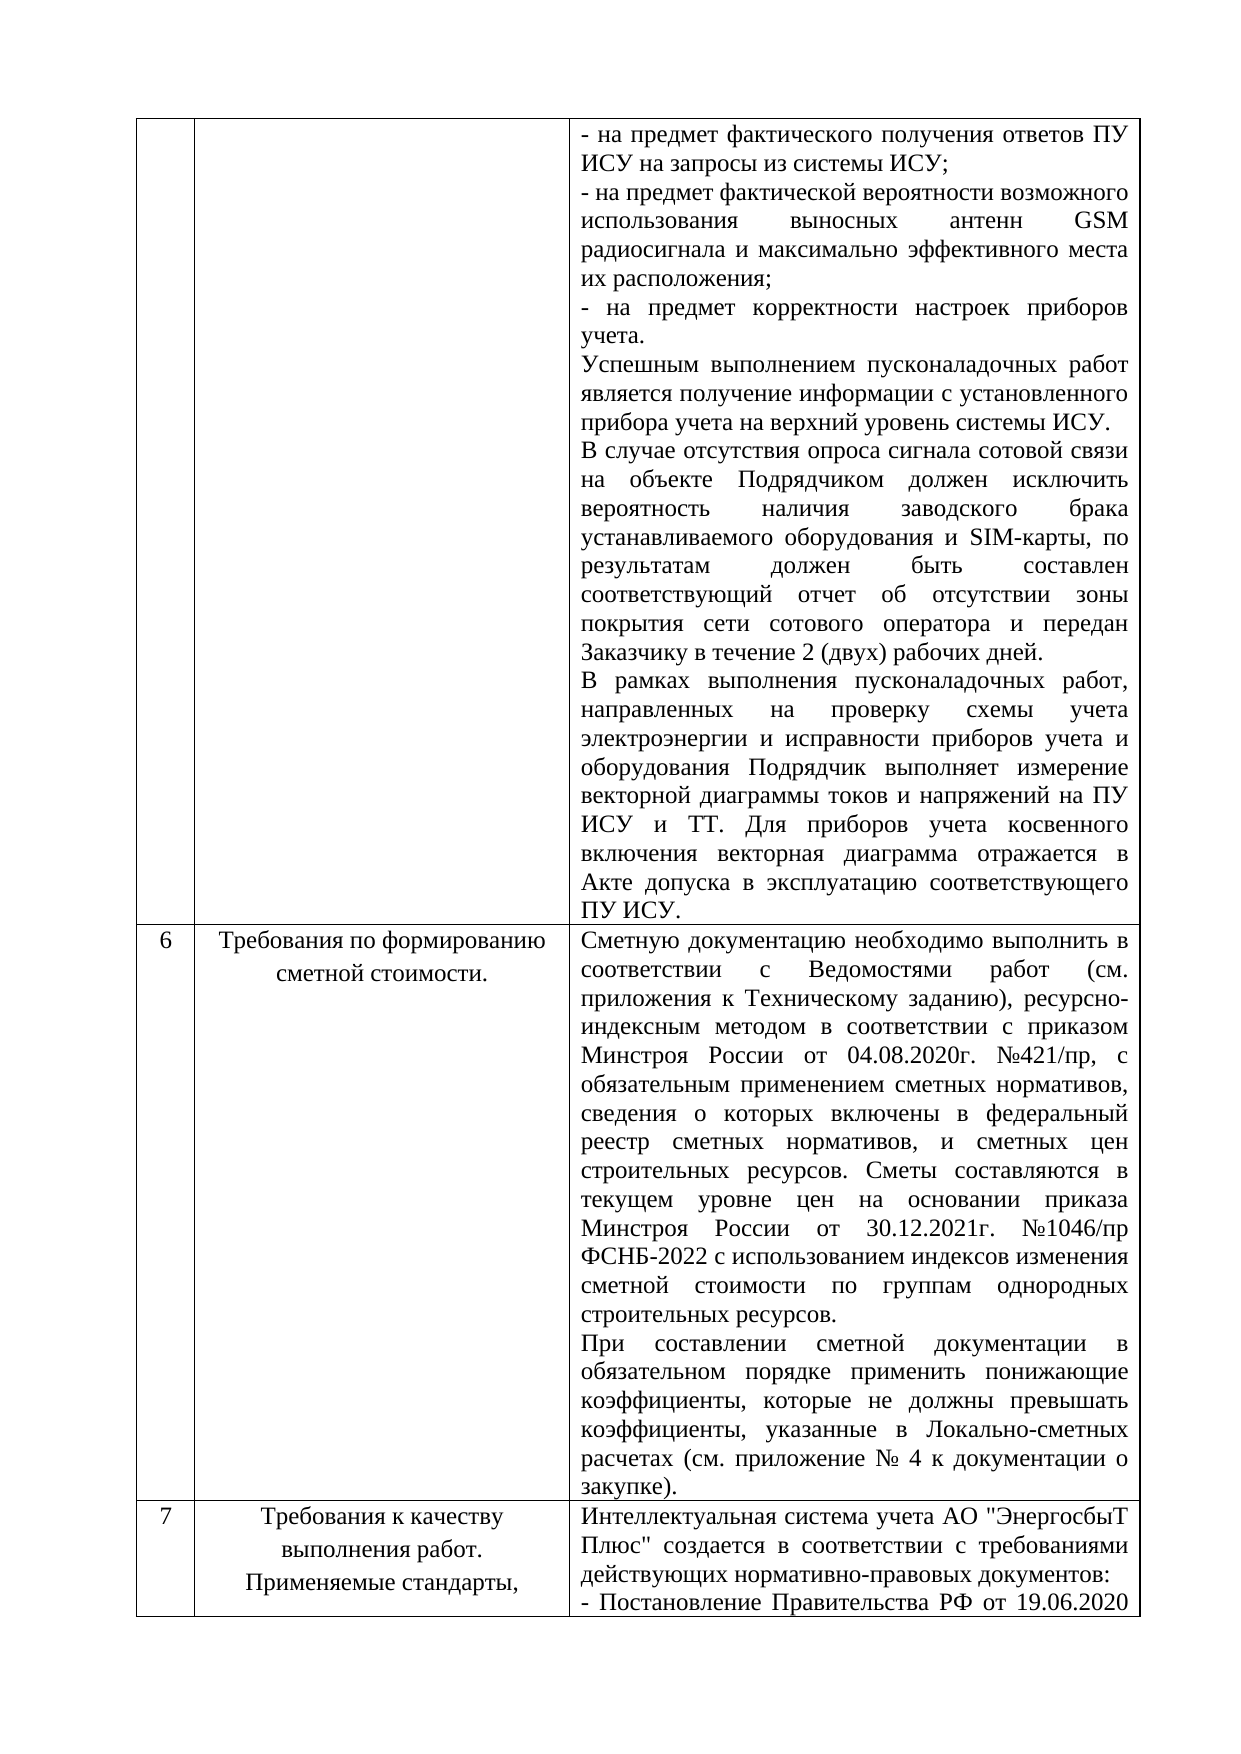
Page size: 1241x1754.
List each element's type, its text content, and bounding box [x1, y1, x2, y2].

table_cell 6 [137, 925, 194, 1500]
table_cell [195, 1501, 569, 1616]
table_cell Требования по формированию сметной стоимости. [195, 925, 569, 1500]
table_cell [570, 119, 1139, 924]
table_cell Сметную документацию необходимо выполнить в соответствии с Ведомостями работ (см. приложения к Техническому заданию), ресурсно-индексным методом в соответствии с приказом Минстроя России от 04.08.2020г. №421/пр, с обязательным применением сметных нормативов, сведения о которых включены в федеральный реестр сметных нормативов, и сметных цен строительных ресурсов. Сметы составляются в текущем уровне цен на основании приказа Минстроя России от 30.12.2021г. №1046/пр ФСНБ-2022 с использованием индексов изменения сметной стоимости по группам однородных строительных ресурсов. При составлении сметной документации в обязательном порядке применить понижающие коэффициенты, которые не должны превышать коэффициенты, указанные в Локально-сметных расчетах (см. приложение № 4 к документации о закупке). [570, 925, 1139, 1500]
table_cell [195, 119, 569, 924]
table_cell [570, 1501, 1139, 1616]
table_cell 7 [137, 1501, 194, 1616]
table_cell 5 [137, 119, 194, 924]
